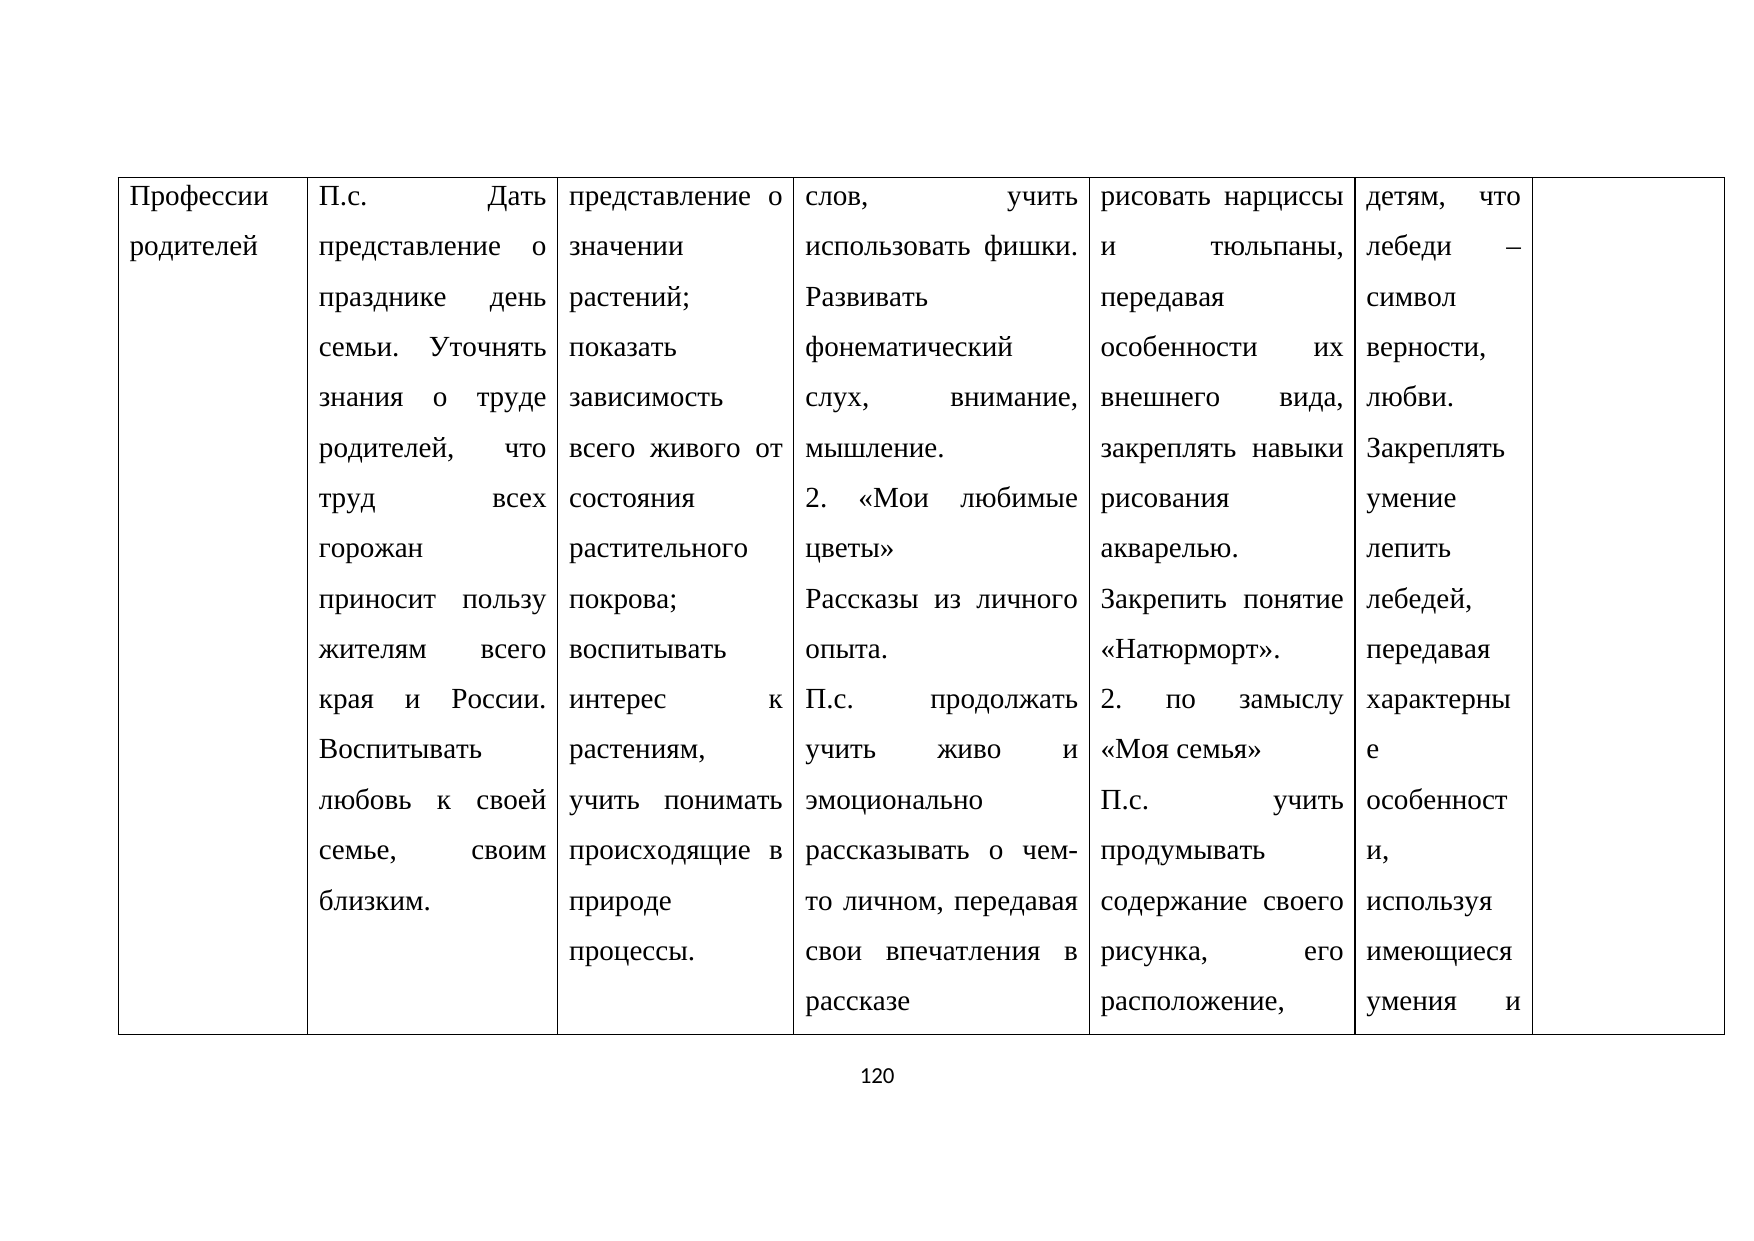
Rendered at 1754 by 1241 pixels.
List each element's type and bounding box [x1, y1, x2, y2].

table_cell [558, 178, 793, 1033]
table_cell [794, 178, 1089, 1033]
table_cell [1533, 178, 1724, 1033]
table_cell [1356, 178, 1532, 1033]
table_cell [1090, 178, 1354, 1033]
table_cell [308, 178, 557, 1033]
table_cell [119, 178, 307, 1033]
